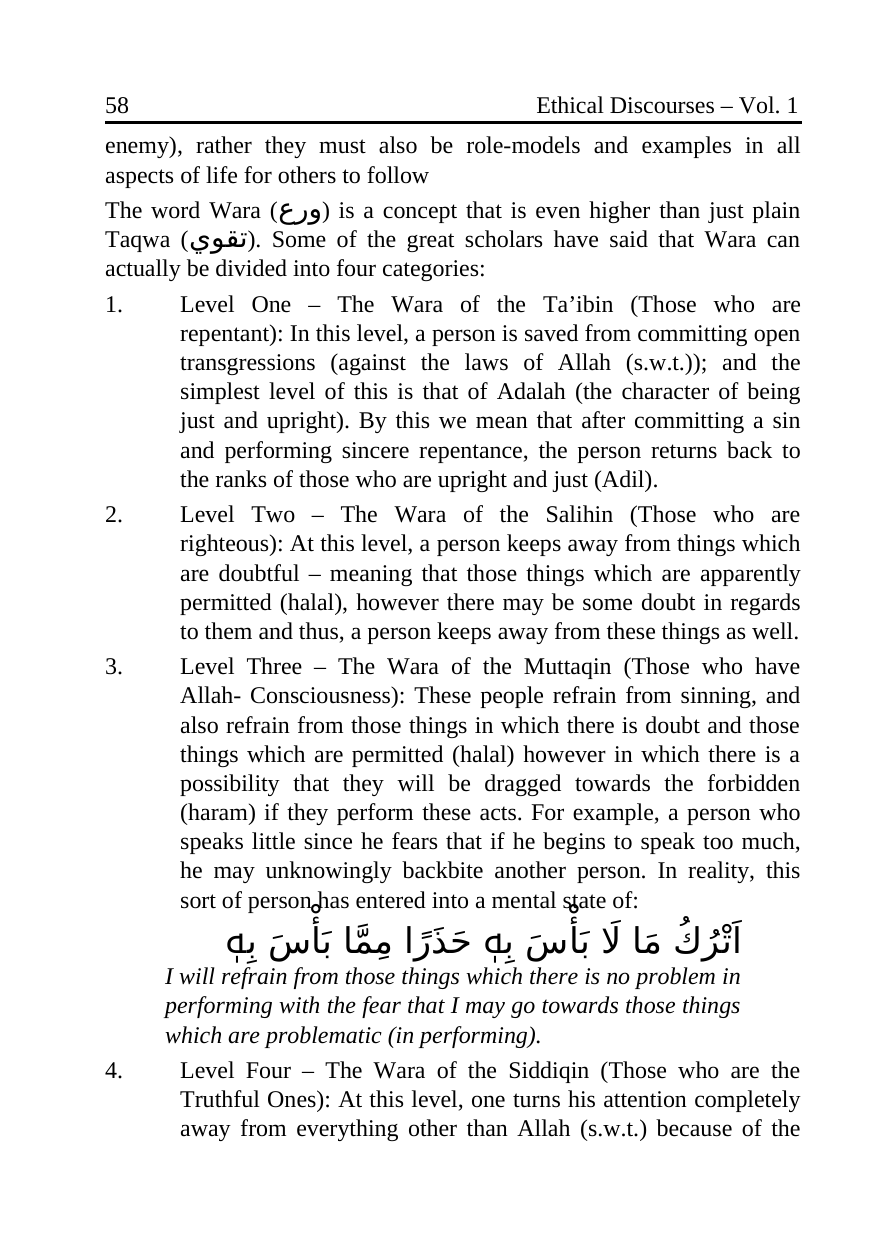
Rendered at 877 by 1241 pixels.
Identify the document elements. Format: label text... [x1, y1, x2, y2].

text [105, 1055, 802, 1143]
text 1. Level One – The Wara of the Ta’ibin (Those who are repentant): In this level, a person is saved from committing open transgressions (against the laws of Allah (s.w.t.)); and the simplest level of this is that of Adalah (the character of being just and upright). By this we mean that after committing a sin and performing sincere repentance, the person returns back to the ranks of those who are upright and just (Adil). [105, 289, 802, 493]
text اَتْرُكُ مَا لَا بَأْسَ بِهٖ حَذَرًا مِمَّا بَأْسَ بِهٖ [165, 920, 742, 961]
text 3. Level Three – The Wara of the Muttaqin (Those who have Allah- Consciousness): These people refrain from sinning, and also refrain from those things in which there is doubt and those things which are permitted (halal) however in which there is a possibility that they will be dragged towards the forbidden (haram) if they perform these acts. For example, a person who speaks little since he fears that if he begins to speak too much, he may unknowingly backbite another person. In reality, this sort of person has entered into a mental state of: [105, 651, 802, 914]
text I will refrain from those things which there is no problem in performing with the fear that I may go towards those things which are problematic (in performing). [165, 961, 742, 1049]
text 2. Level Two – The Wara of the Salihin (Those who are righteous): At this level, a person keeps away from things which are doubtful – meaning that those things which are apparently permitted (halal), however there may be some doubt in regards to them and thus, a person keeps away from these things as well. [105, 499, 802, 645]
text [105, 131, 802, 189]
text The word Wara (ورع) is a concept that is even higher than just plain Taqwa (تقوي). Some of the great scholars have said that Wara can actually be divided into four categories: [105, 195, 802, 283]
